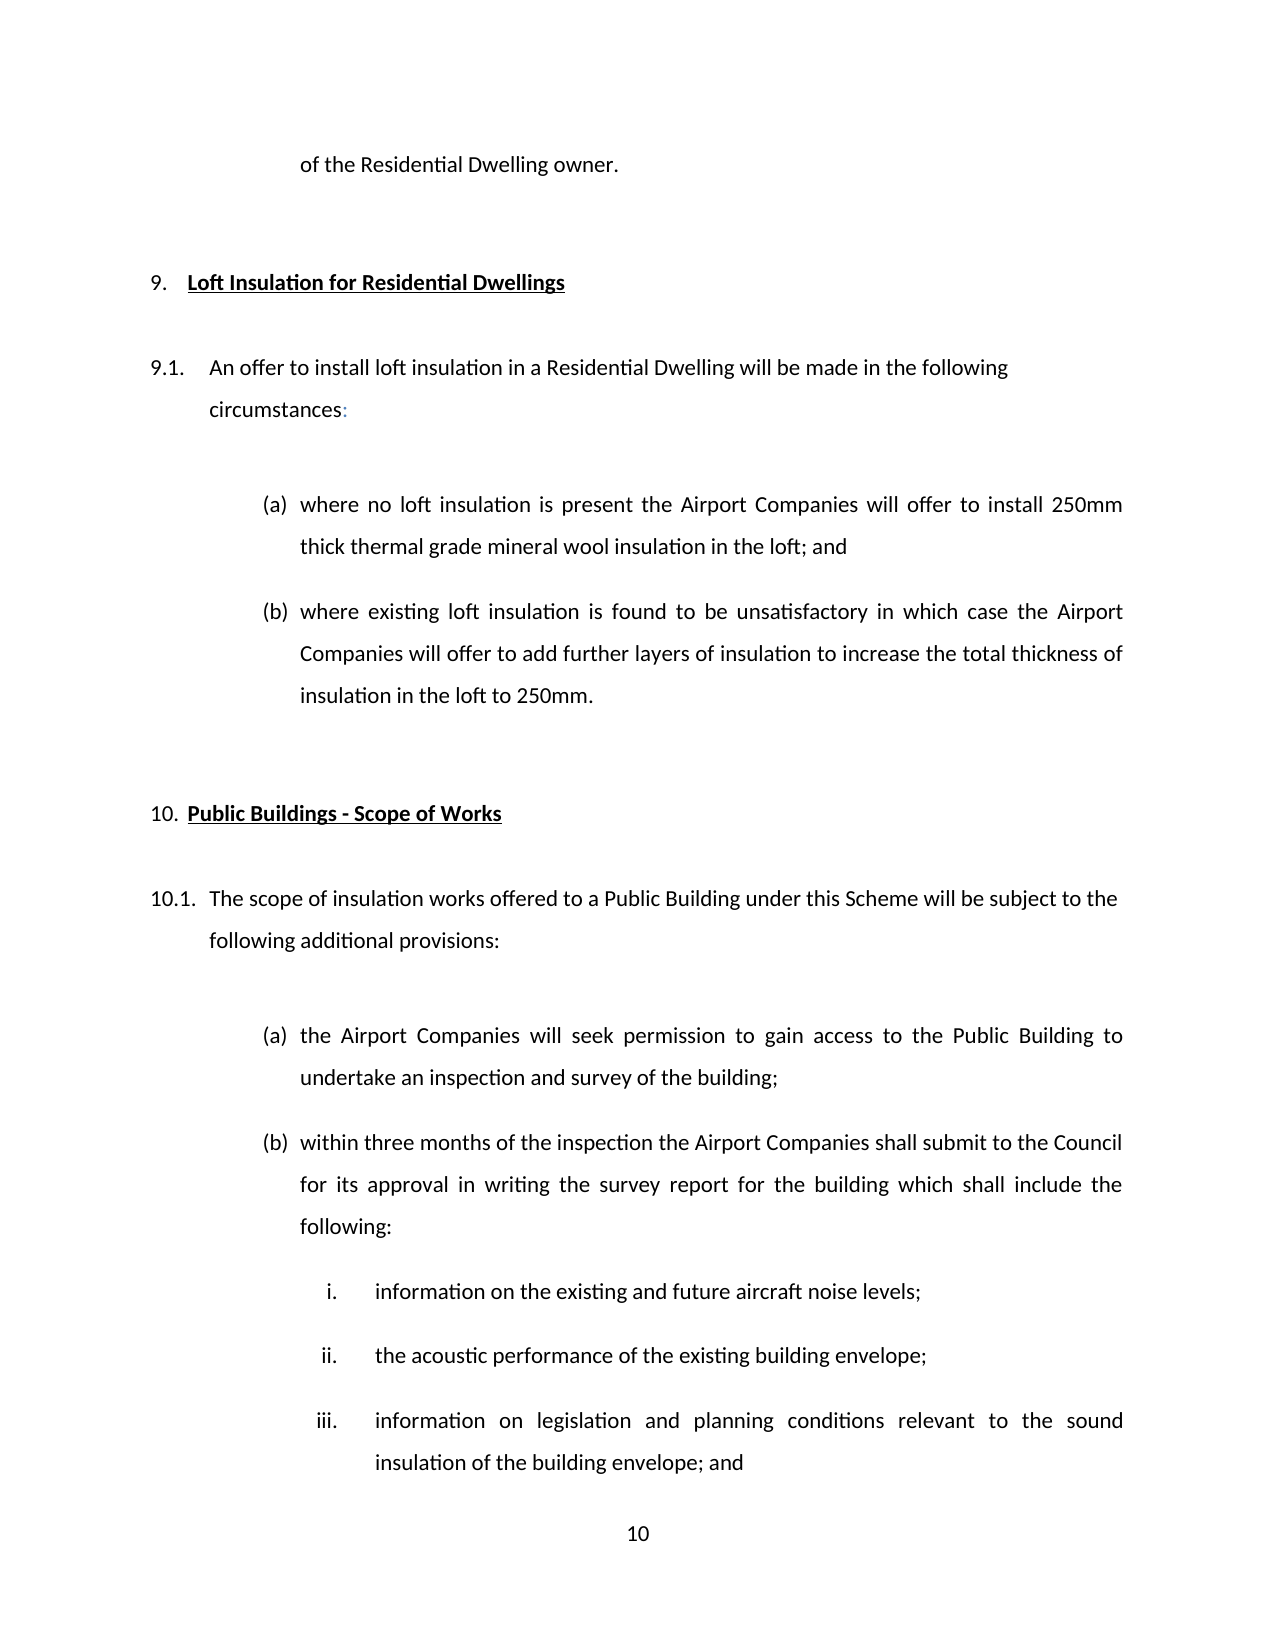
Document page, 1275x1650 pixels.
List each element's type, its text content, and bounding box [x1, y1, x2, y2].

list Public Buildings - Scope of Works [150, 799, 1125, 827]
list where no loft insulation is present the Airport Companies will offer to install 250mm thick thermal grade mineral wool insulation in the loft; and [262, 490, 1125, 560]
list information on the existing and future aircraft noise levels; [337, 1277, 1125, 1305]
subtitle The scope of insulation works offered to a Public Building under this Scheme will be subject to the following additional provisions: [150, 884, 1125, 954]
list information on legislation and planning conditions relevant to the sound insulation of the building envelope; and [337, 1407, 1125, 1477]
list the acoustic performance of the existing building envelope; [337, 1342, 1125, 1370]
list the Airport Companies will seek permission to gain access to the Public Building to undertake an inspection and survey of the building; [262, 1021, 1125, 1091]
list within three months of the inspection the Airport Companies shall submit to the Council for its approval in writing the survey report for the building which shall include the following: [262, 1128, 1125, 1240]
subtitle An offer to install loft insulation in a Residential Dwelling will be made in the following circumstances: [150, 353, 1125, 423]
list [262, 150, 1125, 178]
list Loft Insulation for Residential Dwellings [150, 268, 1125, 296]
list where existing loft insulation is found to be unsatisfactory in which case the Airport Companies will offer to add further layers of insulation to increase the total thickness of insulation in the loft to 250mm. [262, 597, 1125, 709]
